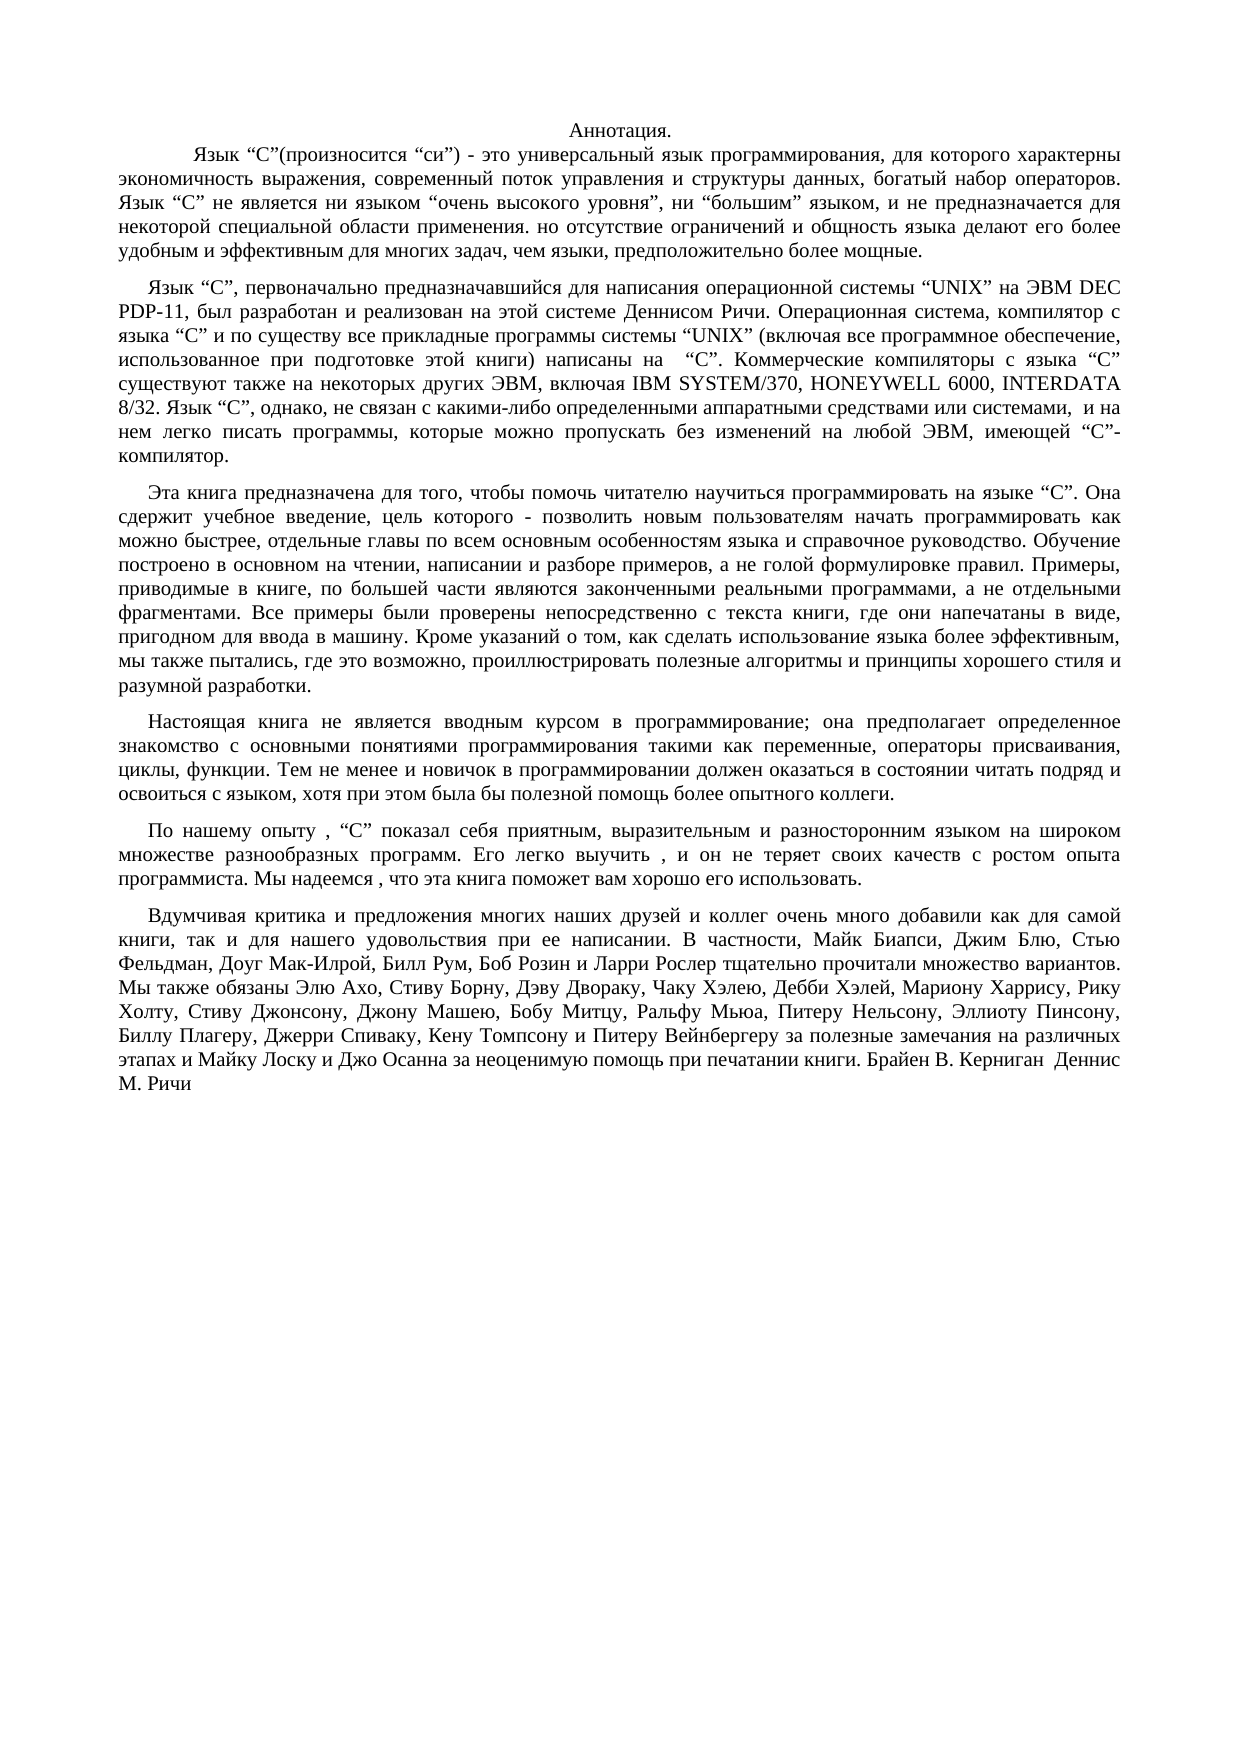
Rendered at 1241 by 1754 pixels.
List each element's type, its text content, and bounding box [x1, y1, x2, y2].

text Эта книга предназначена для того, чтобы помочь читателю научиться программировать на языке “C”. Она сдержит учебное введение, цель которого - позволить новым пользователям начать программировать как можно быстрее, отдельные главы по всем основным особенностям языка и справочное руководство. Обучение построено в основном на чтении, написании и разборе примеров, а не голой формулировке правил. Примеры, приводимые в книге, по большей части являются законченными реальными программами, а не отдельными фрагментами. Все примеры были проверены непосредственно с текста книги, где они напечатаны в виде, пригодном для ввода в машину. Кроме указаний о том, как сделать использование языка более эффективным, мы также пытались, где это возможно, проиллюстрировать полезные алгоритмы и принципы хорошего стиля и разумной разработки. [118, 480, 1122, 697]
text Язык “C”, первоначально предназначавшийся для написания операционной системы “UNIX” на ЭВМ DEC PDP-11, был разработан и реализован на этой системе Деннисом Ричи. Операционная система, компилятор с языка “C” и по существу все прикладные программы системы “UNIX” (включая все программное обеспечение, использованное при подготовке этой книги) написаны на “C”. Коммерческие компиляторы с языка “C” существуют также на некоторых других ЭВМ, включая IBM SYSTEM/370, HONEYWELL 6000, INTERDATA 8/32. Язык “C”, однако, не связан с какими-либо определенными аппаратными средствами или системами, и на нем легко писать программы, которые можно пропускать без изменений на любой ЭВМ, имеющей “C”-компилятор. [118, 275, 1122, 467]
text Язык “C”(произносится “си”) - это универсальный язык программирования, для которого характерны экономичность выражения, современный поток управления и структуры данных, богатый набор операторов. Язык “C” не является ни языком “очень высокого уровня”, ни “большим” языком, и не предназначается для некоторой специальной области применения. но отсутствие ограничений и общность языка делают его более удобным и эффективным для многих задач, чем языки, предположительно более мощные. [118, 142, 1122, 262]
text Настоящая книга не является вводным курсом в программирование; она предполагает определенное знакомство с основными понятиями программирования такими как переменные, операторы присваивания, циклы, функции. Тем не менее и новичок в программировании должен оказаться в состоянии читать подряд и освоиться с языком, хотя при этом была бы полезной помощь более опытного коллеги. [118, 709, 1122, 805]
text Вдумчивая критика и предложения многих наших друзей и коллег очень много добавили как для самой книги, так и для нашего удовольствия при ее написании. В частности, Майк Биапси, Джим Блю, Стью Фельдман, Доуг Мак-Илрой, Билл Рум, Боб Розин и Ларри Рослер тщательно прочитали множество вариантов. Мы также обязаны Элю Ахо, Стиву Борну, Дэву Двораку, Чаку Хэлею, Дебби Хэлей, Мариону Харрису, Рику Холту, Стиву Джонсону, Джону Машею, Бобу Митцу, Ральфу Мьюа, Питеру Нельсону, Эллиоту Пинсону, Биллу Плагеру, Джерри Спиваку, Кену Томпсону и Питеру Вейнбергеру за полезные замечания на различных этапах и Майку Лоску и Джо Осанна за неоценимую помощь при печатании книги. Брайен В. Керниган Деннис М. Ричи [118, 902, 1122, 1095]
text Аннотация. [118, 118, 1122, 142]
text По нашему опыту , “C” показал себя приятным, выразительным и разносторонним языком на широком множестве разнообразных программ. Его легко выучить , и он не теряет своих качеств с ростом опыта программиста. Мы надеемся , что эта книга поможет вам хорошо его использовать. [118, 818, 1122, 890]
